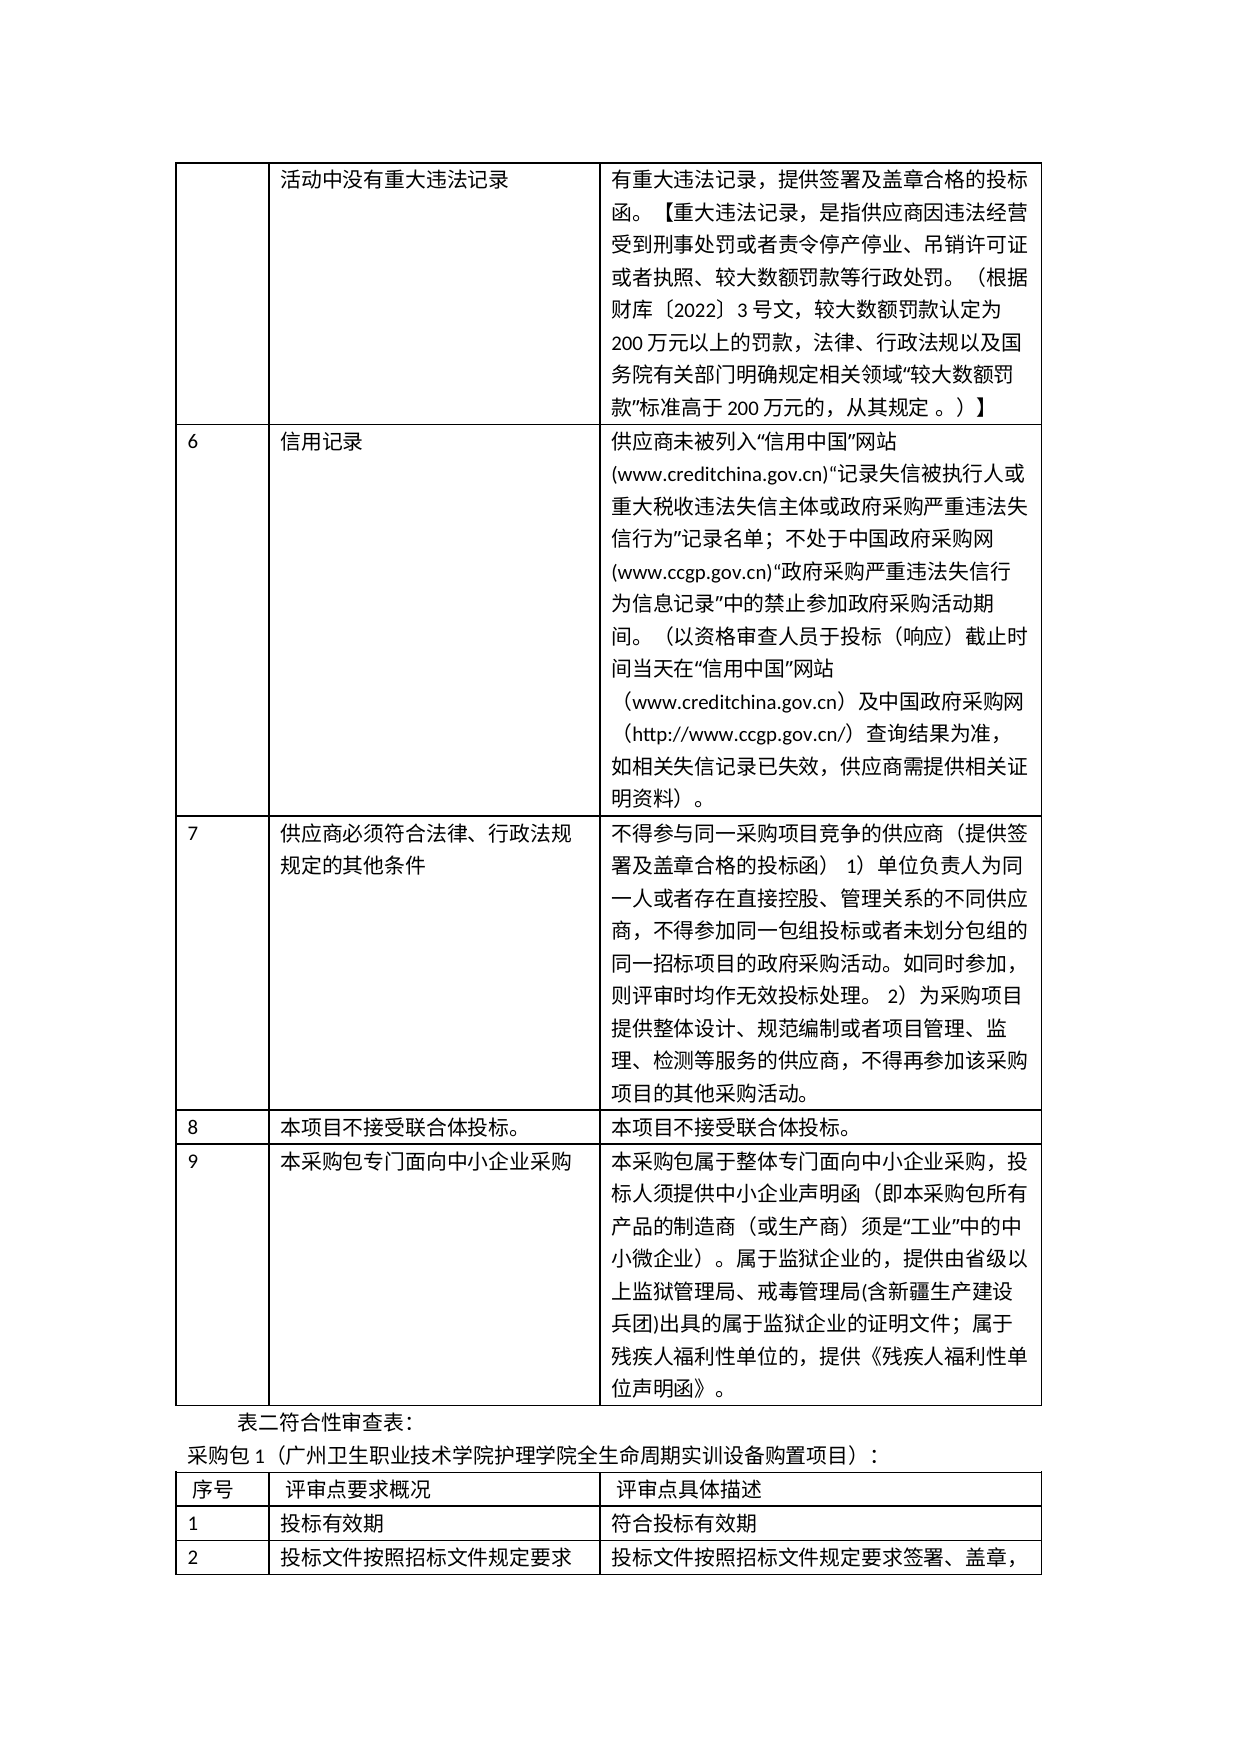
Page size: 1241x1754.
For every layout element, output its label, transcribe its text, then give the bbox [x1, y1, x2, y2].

text 采购包1（广州卫生职业技术学院护理学院全生命周期实训设备购置项目）： [187, 1439, 1053, 1471]
table_cell 9 [177, 1145, 268, 1405]
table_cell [601, 164, 1041, 423]
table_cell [270, 164, 599, 423]
table_cell 7 [177, 817, 268, 1109]
table_header 评审点具体描述 [601, 1473, 1041, 1505]
table_header 序号 [177, 1473, 268, 1505]
table_cell 信用记录 [270, 425, 599, 815]
table_cell 不得参与同一采购项目竞争的供应商（提供签署及盖章合格的投标函） 1）单位负责人为同一人或者存在直接控股、管理关系的不同供应商，不得参加同一包组投标或者未划分包组的同一招标项目的政府采购活动。如同时参加，则评审时均作无效投标处理。 2）为采购项目提供整体设计、规范编制或者项目管理、监理、检测等服务的供应商，不得再参加该采购项目的其他采购活动。 [601, 817, 1041, 1109]
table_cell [601, 1541, 1041, 1573]
table_cell 本采购包属于整体专门面向中小企业采购，投标人须提供中小企业声明函（即本采购包所有产品的制造商（或生产商）须是“工业”中的中小微企业）。属于监狱企业的，提供由省级以上监狱管理局、戒毒管理局(含新疆生产建设兵团)出具的属于监狱企业的证明文件；属于残疾人福利性单位的，提供《残疾人福利性单位声明函》。 [601, 1145, 1041, 1405]
table_cell 2 [177, 1541, 268, 1573]
table_cell 6 [177, 425, 268, 815]
table_cell 5 [177, 164, 268, 423]
table_cell 本项目不接受联合体投标。 [601, 1111, 1041, 1143]
text 表二符合性审查表： [187, 1406, 1053, 1439]
table_cell 投标有效期 [270, 1507, 599, 1539]
table_header 评审点要求概况 [270, 1473, 599, 1505]
table_cell 本采购包专门面向中小企业采购 [270, 1145, 599, 1405]
table_cell 供应商未被列入“信用中国”网站(www.creditchina.gov.cn)“记录失信被执行人或重大税收违法失信主体或政府采购严重违法失信行为”记录名单；不处于中国政府采购网(www.ccgp.gov.cn)“政府采购严重违法失信行为信息记录”中的禁止参加政府采购活动期间。（以资格审查人员于投标（响应）截止时间当天在“信用中国”网站（www.creditchina.gov.cn）及中国政府采购网（http://www.ccgp.gov.cn/）查询结果为准，如相关失信记录已失效，供应商需提供相关证明资料）。 [601, 425, 1041, 815]
table_cell 符合投标有效期 [601, 1507, 1041, 1539]
table_cell 1 [177, 1507, 268, 1539]
table_cell 供应商必须符合法律、行政法规规定的其他条件 [270, 817, 599, 1109]
table_cell 8 [177, 1111, 268, 1143]
table_cell 投标文件按照招标文件规定要求签署、盖章 [270, 1541, 599, 1573]
table_cell 本项目不接受联合体投标。 [270, 1111, 599, 1143]
